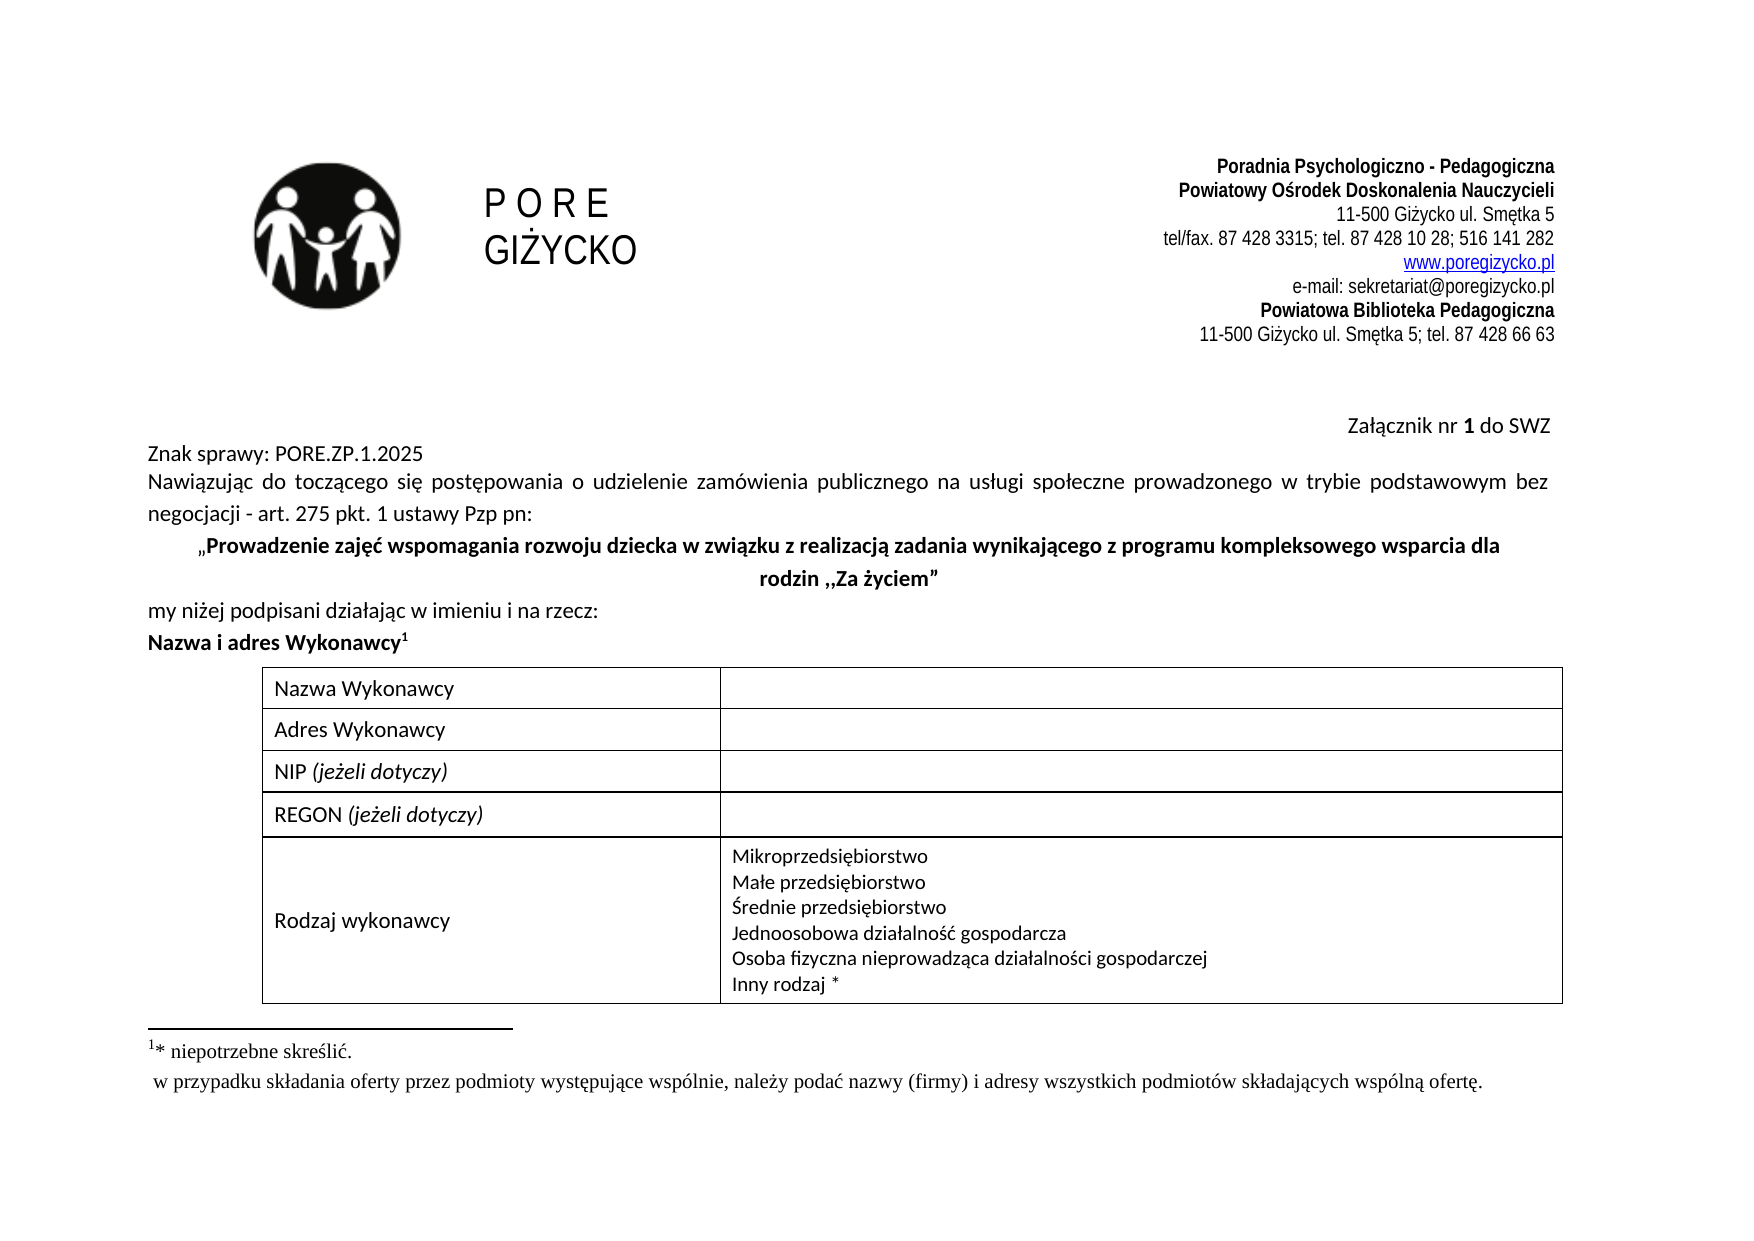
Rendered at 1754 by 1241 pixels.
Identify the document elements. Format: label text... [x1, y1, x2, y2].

table_header [721, 668, 1562, 708]
table_cell Adres Wykonawcy [263, 709, 720, 750]
table_cell Rodzaj wykonawcy [263, 838, 720, 1002]
table_header Nazwa Wykonawcy [263, 668, 720, 708]
table_cell [721, 709, 1562, 750]
text Nazwa i adres Wykonawcy [148, 628, 1606, 656]
subtitle Załącznik nr 1 do SWZ [148, 411, 1550, 439]
text „Prowadzenie zajęć wspomagania rozwoju dziecka w związku z realizacją zadania wynikającego z programu kompleksowego wsparcia dla rodzin ,,Za życiem” [148, 532, 1550, 592]
table_cell NIP (jeżeli dotyczy) [263, 751, 720, 791]
table_cell [721, 751, 1562, 791]
text Nawiązując do toczącego się postępowania o udzielenie zamówienia publicznego na usługi społeczne prowadzonego w trybie podstawowym bez negocjacji - art. 275 pkt. 1 ustawy Pzp pn: [148, 467, 1550, 527]
text Znak sprawy: PORE.ZP.1.2025 [148, 439, 1606, 467]
table_cell [721, 793, 1562, 836]
text my niżej podpisani działając w imieniu i na rzecz: [148, 596, 1606, 624]
table_cell REGON (jeżeli dotyczy) [263, 793, 720, 836]
table_cell Mikroprzedsiębiorstwo Małe przedsiębiorstwo Średnie przedsiębiorstwo Jednoosobowa działalność gospodarcza Osoba fizyczna nieprowadząca działalności gospodarczej Inny rodzaj * [721, 838, 1562, 1002]
